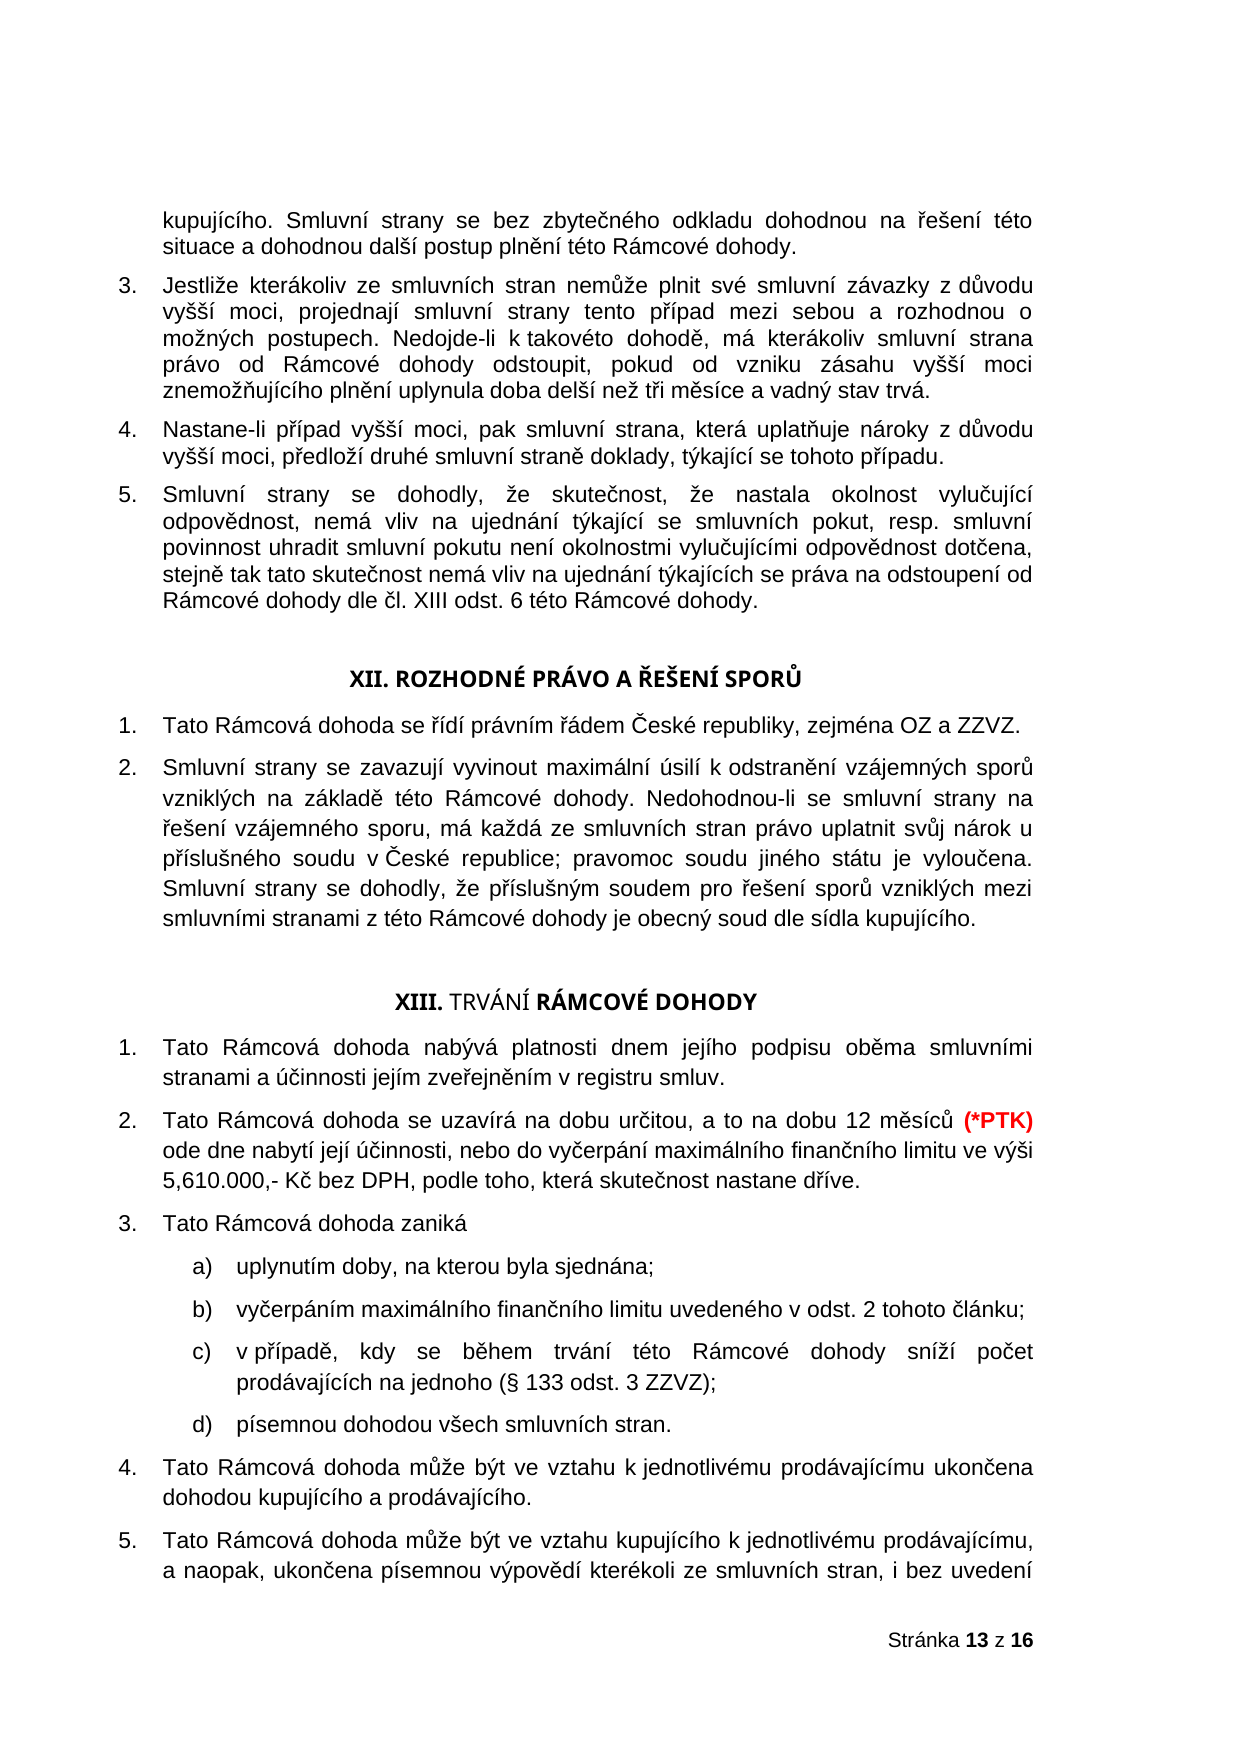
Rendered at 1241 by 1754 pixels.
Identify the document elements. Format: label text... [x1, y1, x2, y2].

list XIII. TRVÁNÍ RÁMCOVÉ DOHODY [118, 986, 1033, 1017]
list uplynutím doby, na kterou byla sjednána; [192, 1253, 1033, 1279]
list v případě, kdy se během trvání této Rámcové dohody sníží počet prodávajících na jednoho (§ 133 odst. 3 ZZVZ); [192, 1338, 1033, 1395]
list Tato Rámcová dohoda se řídí právním řádem České republiky, zejména OZ a ZZVZ. [118, 712, 1033, 738]
list Nastane-li případ vyšší moci, pak smluvní strana, která uplatňuje nároky z důvodu vyšší moci, předloží druhé smluvní straně doklady, týkající se tohoto případu. [118, 416, 1033, 469]
list Smluvní strany se dohodly, že skutečnost, že nastala okolnost vylučující odpovědnost, nemá vliv na ujednání týkající se smluvních pokut, resp. smluvní povinnost uhradit smluvní pokutu není okolnostmi vylučujícími odpovědnost dotčena, stejně tak tato skutečnost nemá vliv na ujednání týkajících se práva na odstoupení od Rámcové dohody dle čl. XIII odst. 6 této Rámcové dohody. [118, 481, 1033, 613]
list Tato Rámcová dohoda se uzavírá na dobu určitou, a to na dobu 12 měsíců (*PTK) ode dne nabytí její účinnosti, nebo do vyčerpání maximálního finančního limitu ve výši 5,610.000,- Kč bez DPH, podle toho, která skutečnost nastane dříve. [118, 1107, 1033, 1194]
list Jestliže kterákoliv ze smluvních stran nemůže plnit své smluvní závazky z důvodu vyšší moci, projednají smluvní strany tento případ mezi sebou a rozhodnou o možných postupech. Nedojde-li k takovéto dohodě, má kterákoliv smluvní strana právo od Rámcové dohody odstoupit, pokud od vzniku zásahu vyšší moci znemožňujícího plnění uplynula doba delší než tři měsíce a vadný stav trvá. [118, 272, 1033, 404]
list Tato Rámcová dohoda nabývá platnosti dnem jejího podpisu oběma smluvními stranami a účinnosti jejím zveřejněním v registru smluv. [118, 1034, 1033, 1091]
list Tato Rámcová dohoda může být ve vztahu k jednotlivému prodávajícímu ukončena dohodou kupujícího a prodávajícího. [118, 1454, 1033, 1510]
list Tato Rámcová dohoda zaniká [118, 1210, 1033, 1236]
list vyčerpáním maximálního finančního limitu uvedeného v odst. 2 tohoto článku; [192, 1296, 1033, 1322]
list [118, 207, 1033, 259]
list Smluvní strany se zavazují vyvinout maximální úsilí k odstranění vzájemných sporů vzniklých na základě této Rámcové dohody. Nedohodnou-li se smluvní strany na řešení vzájemného sporu, má každá ze smluvních stran právo uplatnit svůj nárok u příslušného soudu v České republice; pravomoc soudu jiného státu je vyloučena. Smluvní strany se dohodly, že příslušným soudem pro řešení sporů vzniklých mezi smluvními stranami z této Rámcové dohody je obecný soud dle sídla kupujícího. [118, 754, 1033, 932]
list písemnou dohodou všech smluvních stran. [192, 1411, 1033, 1437]
list XII. ROZHODNÉ PRÁVO A ŘEŠENÍ SPORŮ [118, 663, 1033, 694]
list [118, 1527, 1033, 1583]
